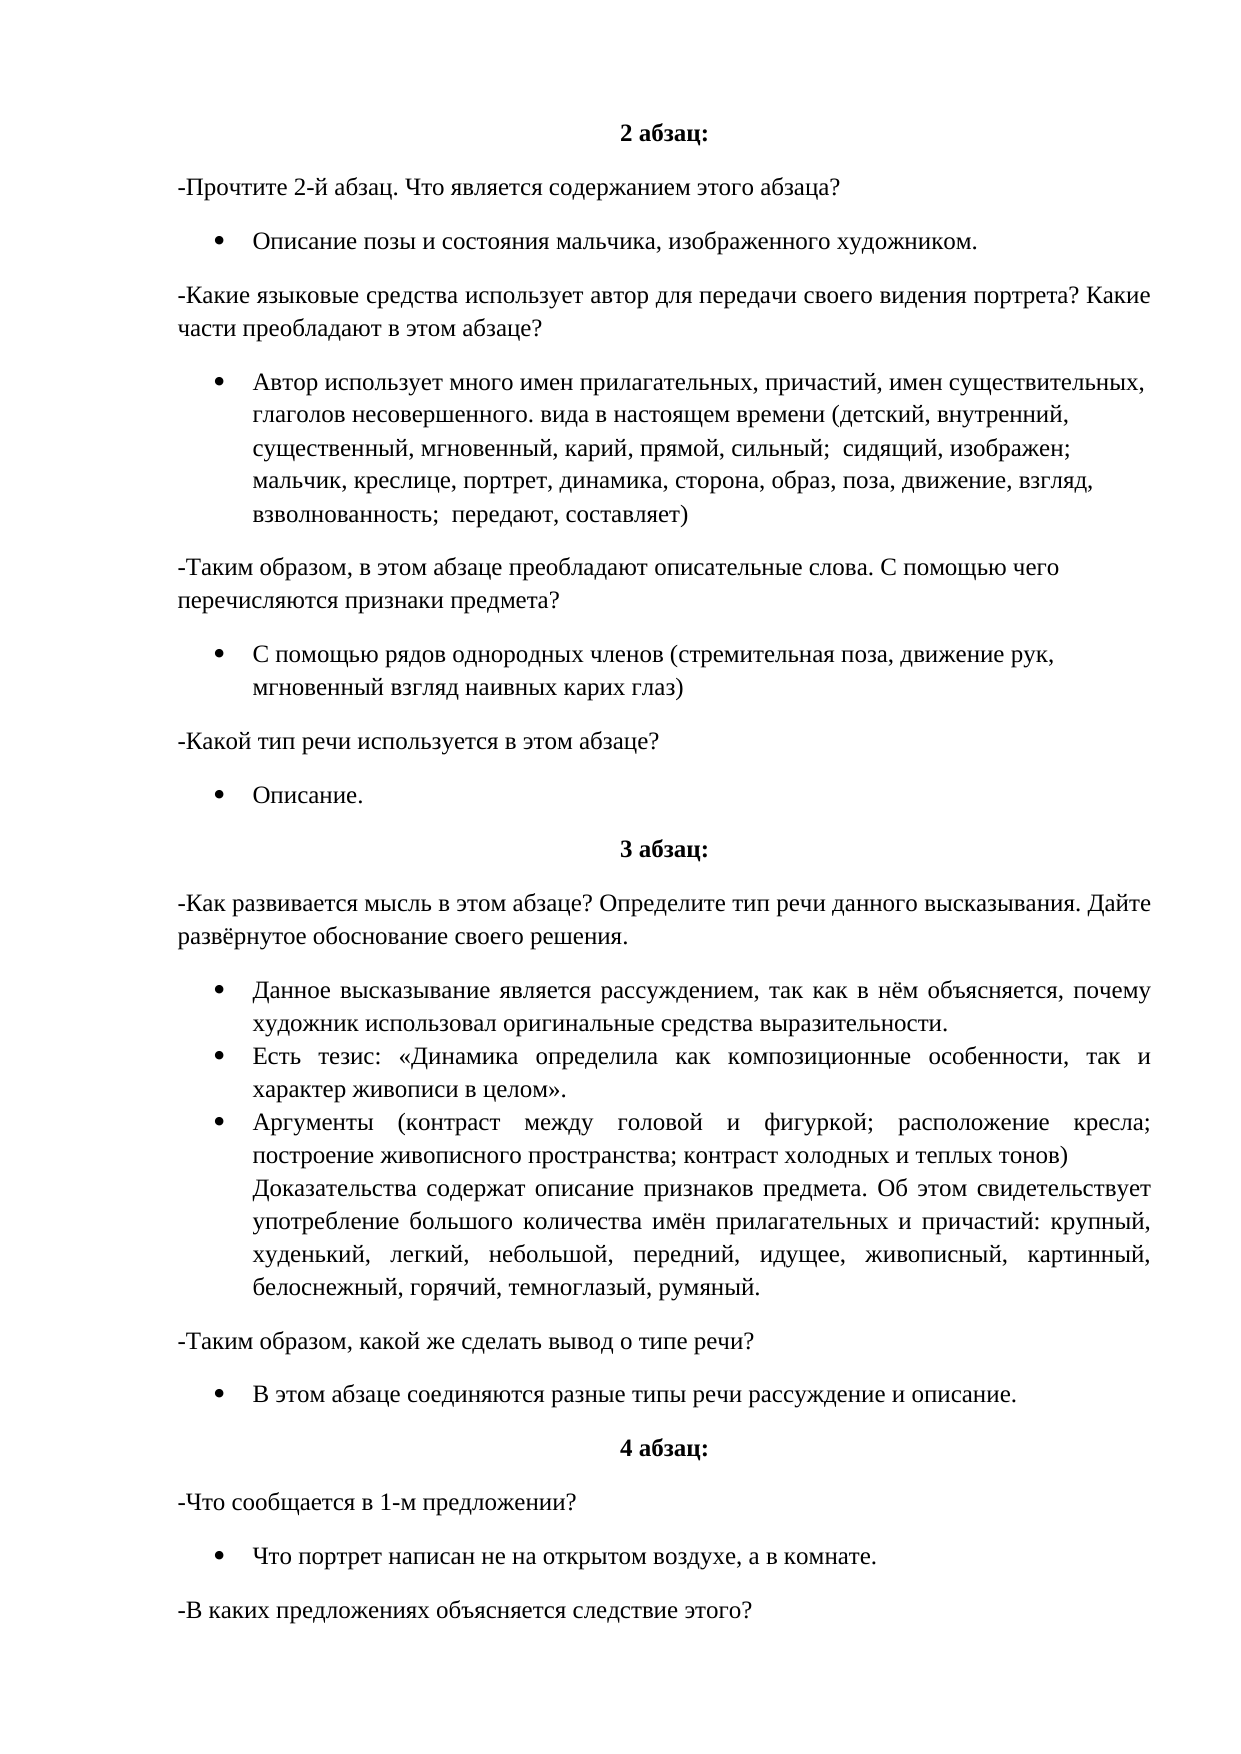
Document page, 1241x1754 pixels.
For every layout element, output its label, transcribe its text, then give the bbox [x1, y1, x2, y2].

text -Таким образом, какой же сделать вывод о типе речи? [177, 1326, 1152, 1354]
list Доказательства содержат описание признаков предмета. Об этом свидетельствует употребление большого количества имён прилагательных и причастий: крупный, худенький, легкий, небольшой, передний, идущее, живописный, картинный, белоснежный, горячий, темноглазый, румяный. [252, 1173, 1152, 1301]
list В этом абзаце соединяются разные типы речи рассуждение и описание. [215, 1379, 1152, 1408]
list Есть тезис: «Динамика определила как композиционные особенности, так и характер живописи в целом». [215, 1041, 1152, 1102]
text -Какой тип речи используется в этом абзаце? [177, 726, 1152, 755]
text 3 абзац: [177, 834, 1152, 863]
list Аргументы (контраст между головой и фигуркой; расположение кресла; построение живописного пространства; контраст холодных и теплых тонов) [215, 1107, 1152, 1168]
text -Что сообщается в 1-м предложении? [177, 1487, 1152, 1516]
text -Прочтите 2-й абзац. Что является содержанием этого абзаца? [177, 172, 1152, 201]
list С помощью рядов однородных членов (стремительная поза, движение рук, мгновенный взгляд наивных карих глаз) [215, 639, 1152, 701]
list Данное высказывание является рассуждением, так как в нём объясняется, почему художник использовал оригинальные средства выразительности. [215, 975, 1152, 1036]
text 2 абзац: [177, 118, 1152, 147]
text 4 абзац: [177, 1433, 1152, 1462]
text -В каких предложениях объясняется следствие этого? [177, 1595, 1152, 1624]
list Описание позы и состояния мальчика, изображенного художником. [215, 226, 1152, 254]
list Что портрет написан не на открытом воздухе, а в комнате. [215, 1541, 1152, 1570]
text -Какие языковые средства использует автор для передачи своего видения портрета? Какие части преобладают в этом абзаце? [177, 280, 1152, 341]
text -Как развивается мысль в этом абзаце? Определите тип речи данного высказывания. Дайте развёрнутое обоснование своего решения. [177, 888, 1152, 949]
text -Таким образом, в этом абзаце преобладают описательные слова. С помощью чего перечисляются признаки предмета? [177, 552, 1152, 614]
list Автор использует много имен прилагательных, причастий, имен существительных, глаголов несовершенного. вида в настоящем времени (детский, внутренний, существенный, мгновенный, карий, прямой, сильный; сидящий, изображен; мальчик, креслице, портрет, динамика, сторона, образ, поза, движение, взгляд, взволнованность; передают, составляет) [215, 367, 1152, 527]
list Описание. [215, 780, 1152, 809]
